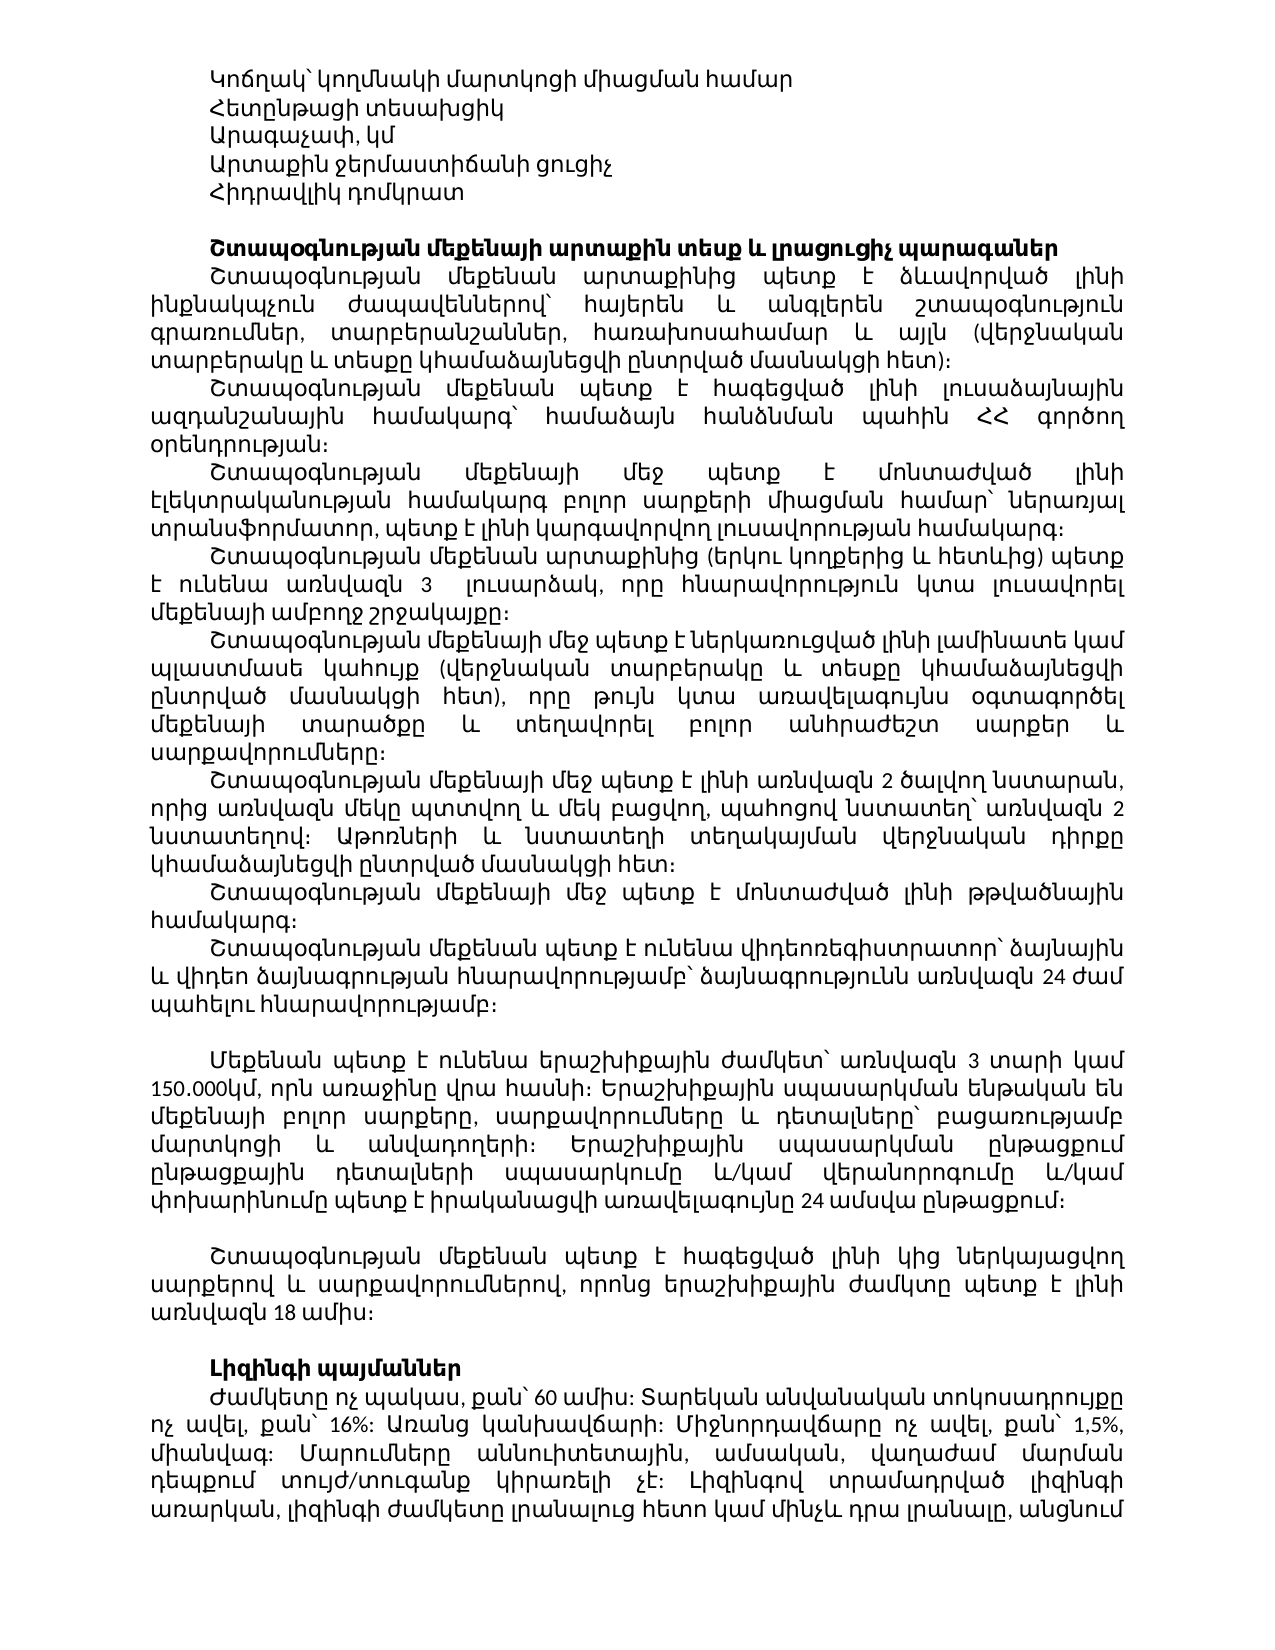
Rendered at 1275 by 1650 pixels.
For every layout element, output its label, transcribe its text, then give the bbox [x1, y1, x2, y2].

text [150, 1383, 1125, 1523]
text Արագաչափ, կմ [150, 122, 1125, 150]
text Շտապօգնության մեքենայի մեջ պետք է մոնտաժված լինի թթվածնային համակարգ։ [150, 878, 1125, 934]
text Շտապօգնության մեքենայի մեջ պետք է լինի առնվազն 2 ծալվող նստարան, որից առնվազն մեկը պտտվող և մեկ բացվող, պահոցով նստատեղ՝ առնվազն 2 նստատեղով։ Աթոռների և նստատեղի տեղակայման վերջնական դիրքը կհամաձայնեցվի ընտրված մասնակցի հետ։ [150, 766, 1125, 878]
text Հիդրավլիկ դոմկրատ [150, 178, 1125, 206]
text Կոճղակ՝ կողմնակի մարտկոցի միացման համար [150, 66, 1125, 94]
text Հետընթացի տեսախցիկ [150, 94, 1125, 122]
text Շտապօգնության մեքենայի արտաքին տեսք և լրացուցիչ պարագաներ [150, 234, 1125, 262]
text Շտապօգնության մեքենան արտաքինից պետք է ձևավորված լինի ինքնակպչուն ժապավեններով՝ հայերեն և անգլերեն շտապօգնություն գրառումներ, տարբերանշաններ, հառախոսահամար և այլն (վերջնական տարբերակը և տեսքը կհամաձայնեցվի ընտրված մասնակցի հետ)։ [150, 262, 1125, 374]
text Շտապօգնության մեքենան պետք է հագեցված լինի լուսաձայնային ազդանշանային համակարգ՝ համաձայն հանձնման պահին ՀՀ գործող օրենդրության։ [150, 374, 1125, 458]
text Շտապօգնության մեքենան պետք է հագեցված լինի կից ներկայացվող սարքերով և սարքավորումներով, որոնց երաշխիքային ժամկտը պետք է լինի առնվազն 18 ամիս։ [150, 1242, 1125, 1327]
text Շտապօգնության մեքենայի մեջ պետք է մոնտաժված լինի էլեկտրականության համակարգ բոլոր սարքերի միացման համար՝ ներառյալ տրանսֆորմատոր, պետք է լինի կարգավորվող լուսավորության համակարգ։ [150, 458, 1125, 542]
text Շտապօգնության մեքենայի մեջ պետք է ներկառուցված լինի լամինատե կամ պլաստմասե կահույք (վերջնական տարբերակը և տեսքը կհամաձայնեցվի ընտրված մասնակցի հետ), որը թույն կտա առավելագույնս օգտագործել մեքենայի տարածքը և տեղավորել բոլոր անհրաժեշտ սարքեր և սարքավորումները։ [150, 626, 1125, 766]
text Շտապօգնության մեքենան արտաքինից (երկու կողքերից և հետևից) պետք է ունենա առնվազն 3 լուսարձակ, որը հնարավորություն կտա լուսավորել մեքենայի ամբողջ շրջակայքը։ [150, 542, 1125, 626]
text Արտաքին ջերմաստիճանի ցուցիչ [150, 150, 1125, 178]
text Մեքենան պետք է ունենա երաշխիքային ժամկետ՝ առնվազն 3 տարի կամ 150․000կմ, որն առաջինը վրա հասնի։ Երաշխիքային սպասարկման ենթական են մեքենայի բոլոր սարքերը, սարքավորումները և դետալները՝ բացառությամբ մարտկոցի և անվադողերի։ Երաշխիքային սպասարկման ընթացքում ընթացքային դետալների սպասարկումը և/կամ վերանորոգումը և/կամ փոխարինումը պետք է իրականացվի առավելագույնը 24 ամսվա ընթացքում։ [150, 1046, 1125, 1214]
text Լիզինգի պայմաններ [150, 1354, 1125, 1383]
text Շտապօգնության մեքենան պետք է ունենա վիդեոռեգիստրատոր՝ ձայնային և վիդեո ձայնագրության հնարավորությամբ՝ ձայնագրությունն առնվազն 24 ժամ պահելու հնարավորությամբ։ [150, 934, 1125, 1018]
